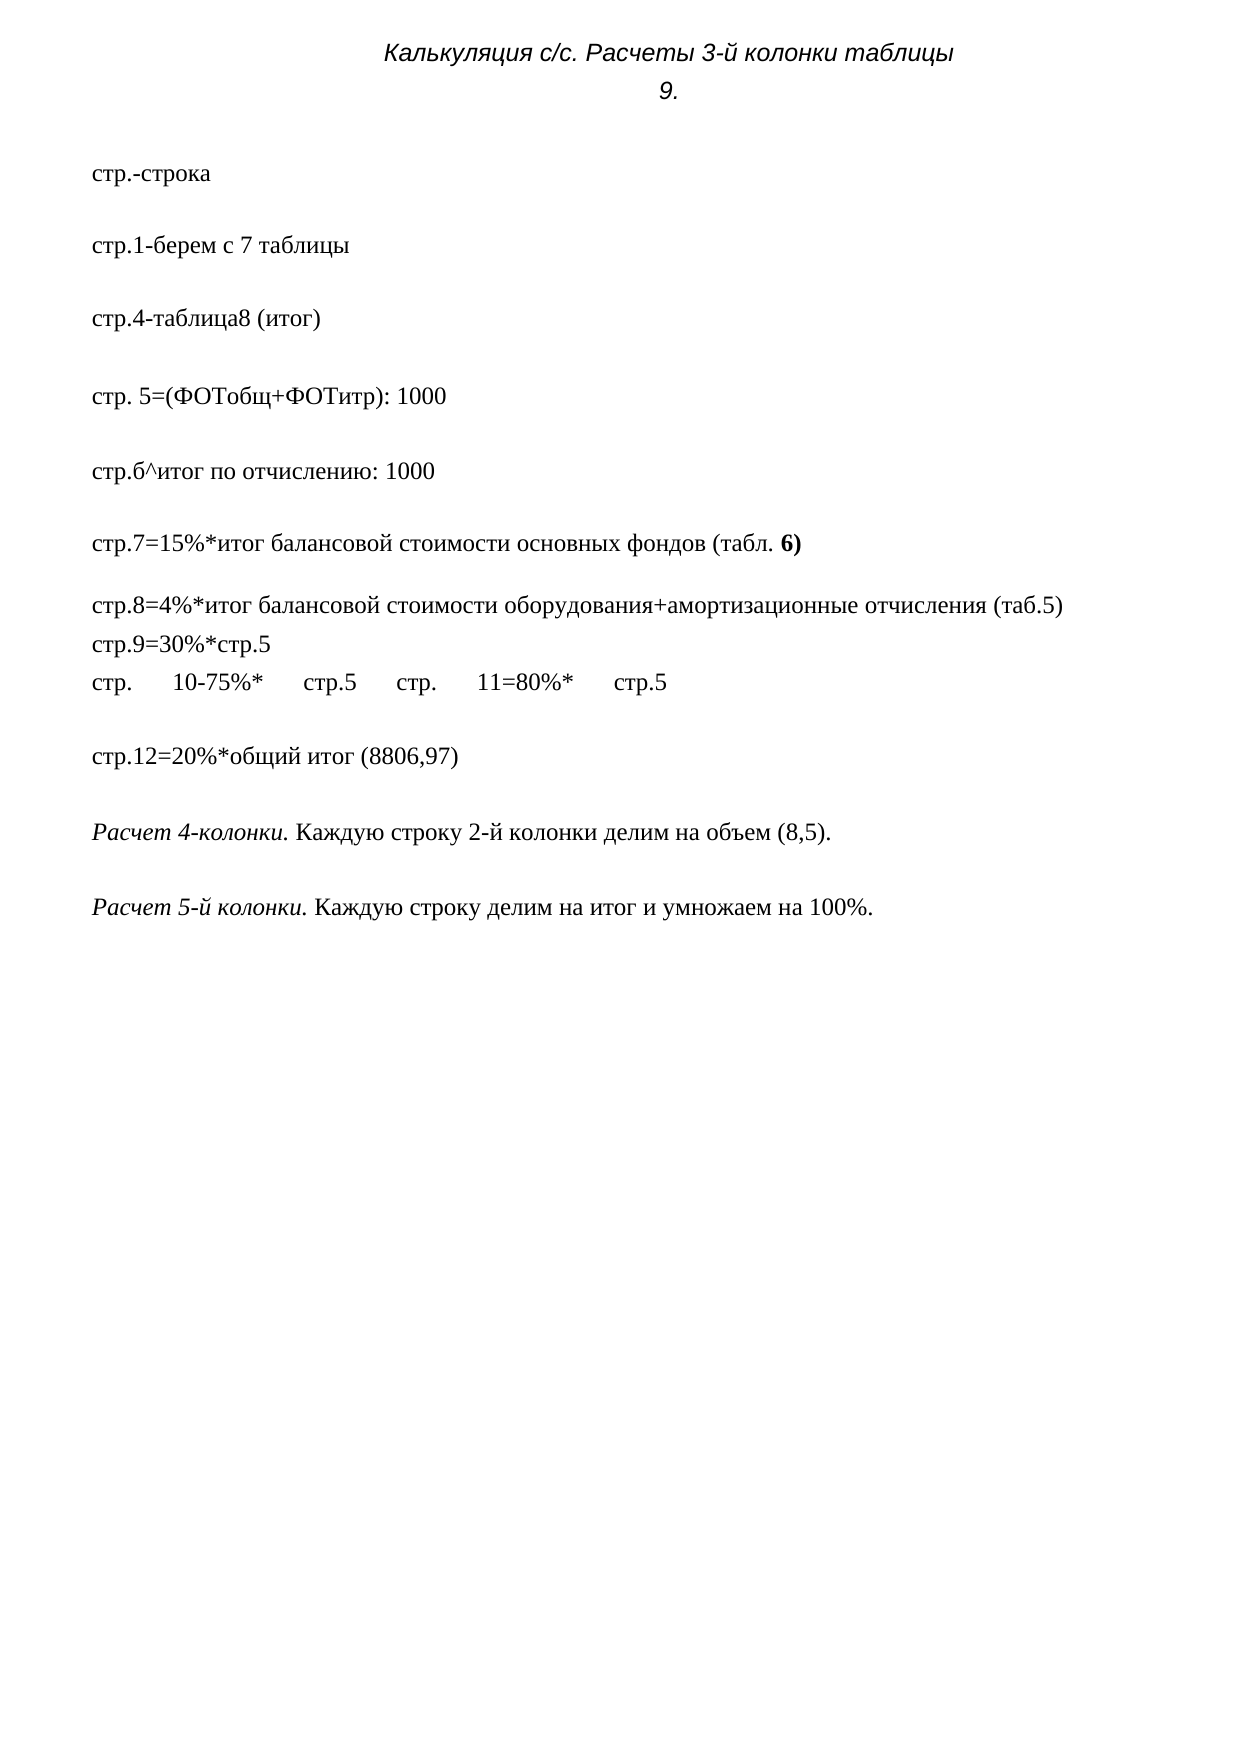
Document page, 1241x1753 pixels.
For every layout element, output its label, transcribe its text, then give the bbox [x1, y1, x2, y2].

text стр.4-таблица8 (итог) [92, 303, 1146, 331]
text стр.7=15%*итог балансовой стоимости основных фондов (табл. 6) [92, 528, 1146, 557]
text стр. 5=(ФОТобщ+ФОТитр): 1000 [92, 381, 1146, 410]
text стр.б^итог по отчислению: 1000 [92, 456, 1146, 485]
text стр. 10-75%* стр.5 стр. 11=80%* стр.5 стр.12=20%*общий итог (8806,97) [92, 667, 667, 770]
text стр.8=4%*итог балансовой стоимости оборудования+амортизационные отчисления (таб.5) стр.9=30%*стр.5 [92, 591, 1146, 658]
text Расчет 4-колонки. Каждую строку 2-й колонки делим на объем (8,5). [92, 817, 876, 846]
text стр.1-берем с 7 таблицы [92, 230, 1146, 259]
text Расчет 5-й колонки. Каждую строку делим на итог и умножаем на 100%. [92, 892, 896, 920]
text Калькуляция с/с. Расчеты 3-й колонки таблицы 9. [379, 37, 959, 104]
text стр.-строка [92, 158, 1146, 186]
